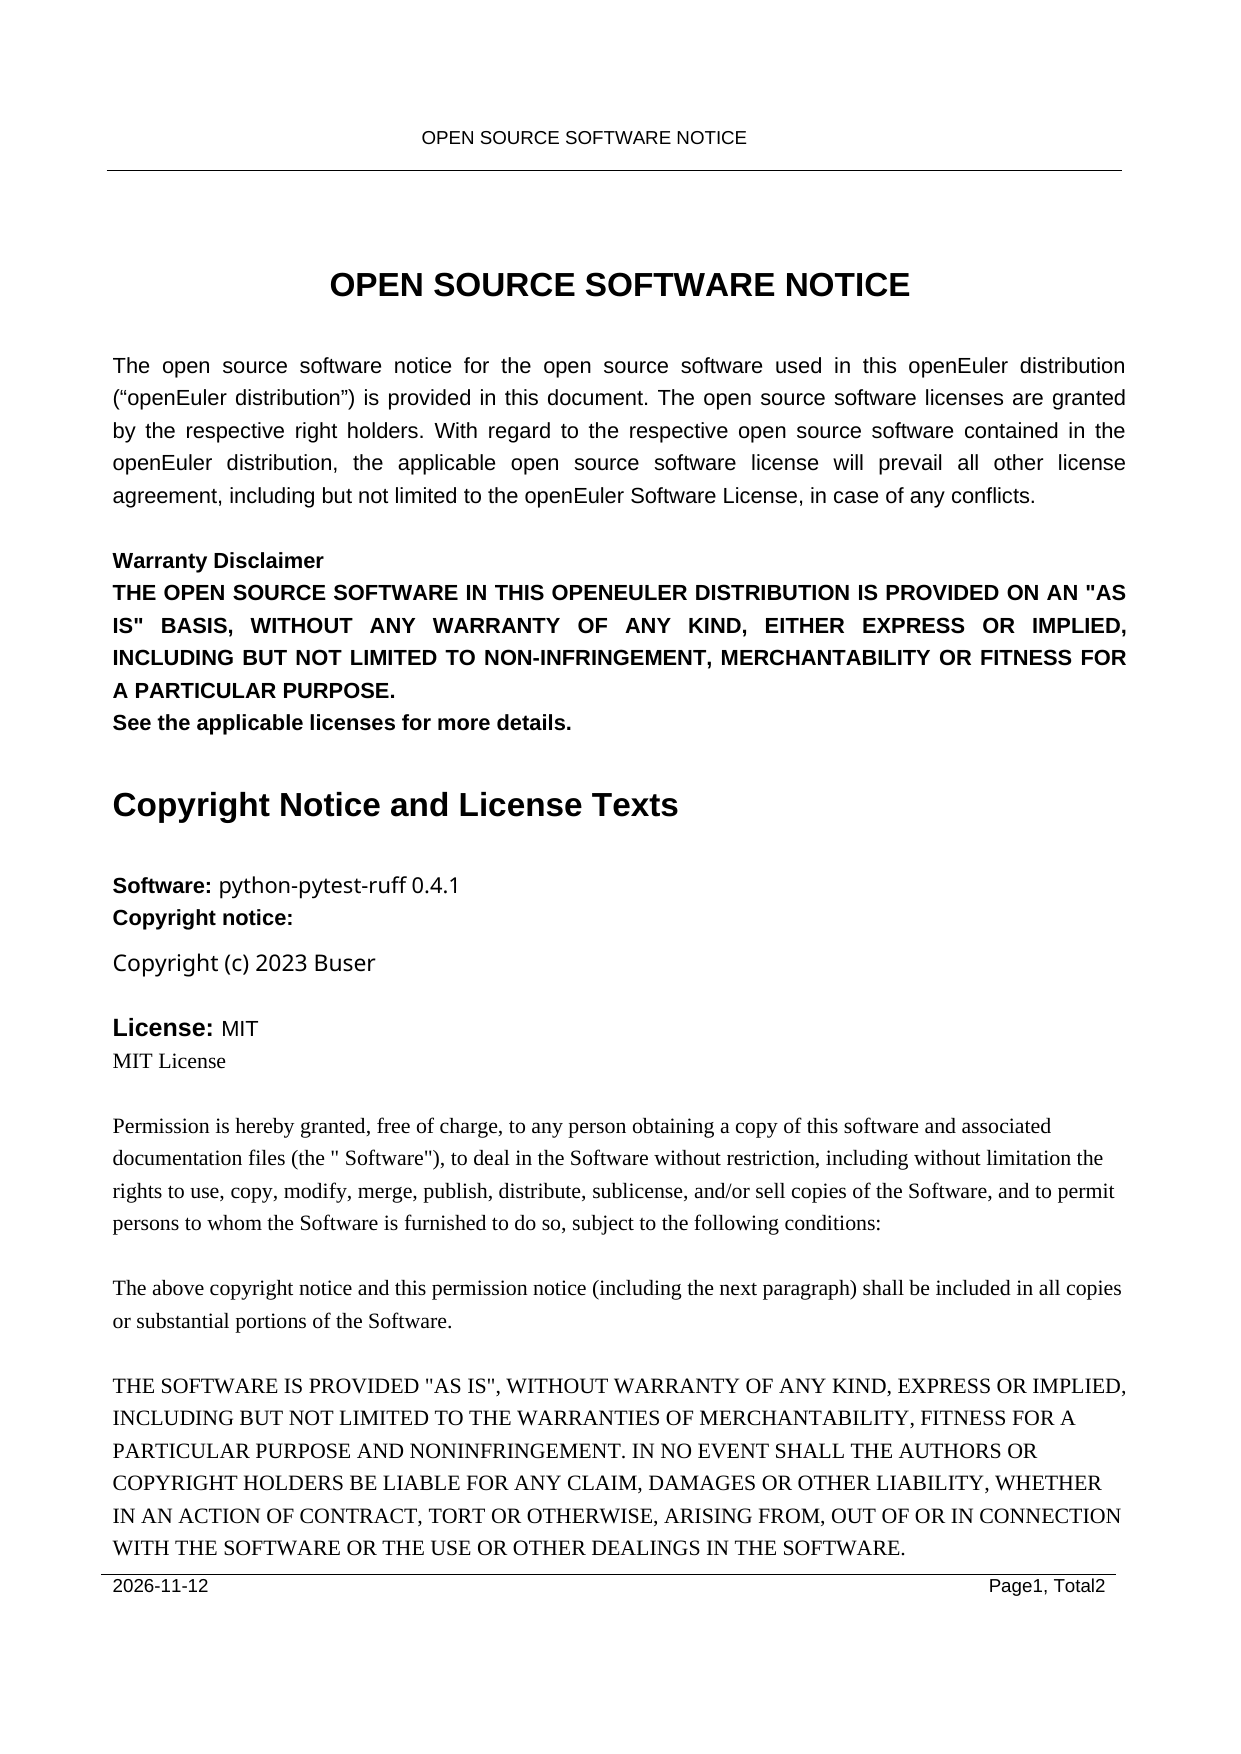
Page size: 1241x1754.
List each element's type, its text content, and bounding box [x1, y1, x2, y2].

text Copyright Notice and License Texts [112, 771, 1128, 836]
title Software: python-pytest-ruff 0.4.1 [112, 869, 1128, 901]
text Warranty Disclaimer [112, 544, 1128, 576]
text Copyright notice: [112, 901, 1128, 934]
text License: MIT [112, 1012, 1128, 1044]
text THE OPEN SOURCE SOFTWARE IN THIS OPENEULER DISTRIBUTION IS PROVIDED ON AN "AS IS" BASIS, WITHOUT ANY WARRANTY OF ANY KIND, EITHER EXPRESS OR IMPLIED, INCLUDING BUT NOT LIMITED TO NON-INFRINGEMENT, MERCHANTABILITY OR FITNESS FOR A PARTICULAR PURPOSE. See the applicable licenses for more details. [112, 576, 1128, 739]
text Copyright (c) 2023 Buser [112, 947, 1128, 1012]
text The open source software notice for the open source software used in this openEuler distribution (“openEuler distribution”) is provided in this document. The open source software licenses are granted by the respective right holders. With regard to the respective open source software contained in the openEuler distribution, the applicable open source software license will prevail all other license agreement, including but not limited to the openEuler Software License, in case of any conflicts. [112, 349, 1128, 511]
text OPEN SOURCE SOFTWARE NOTICE [112, 251, 1128, 316]
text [112, 1044, 1128, 1564]
